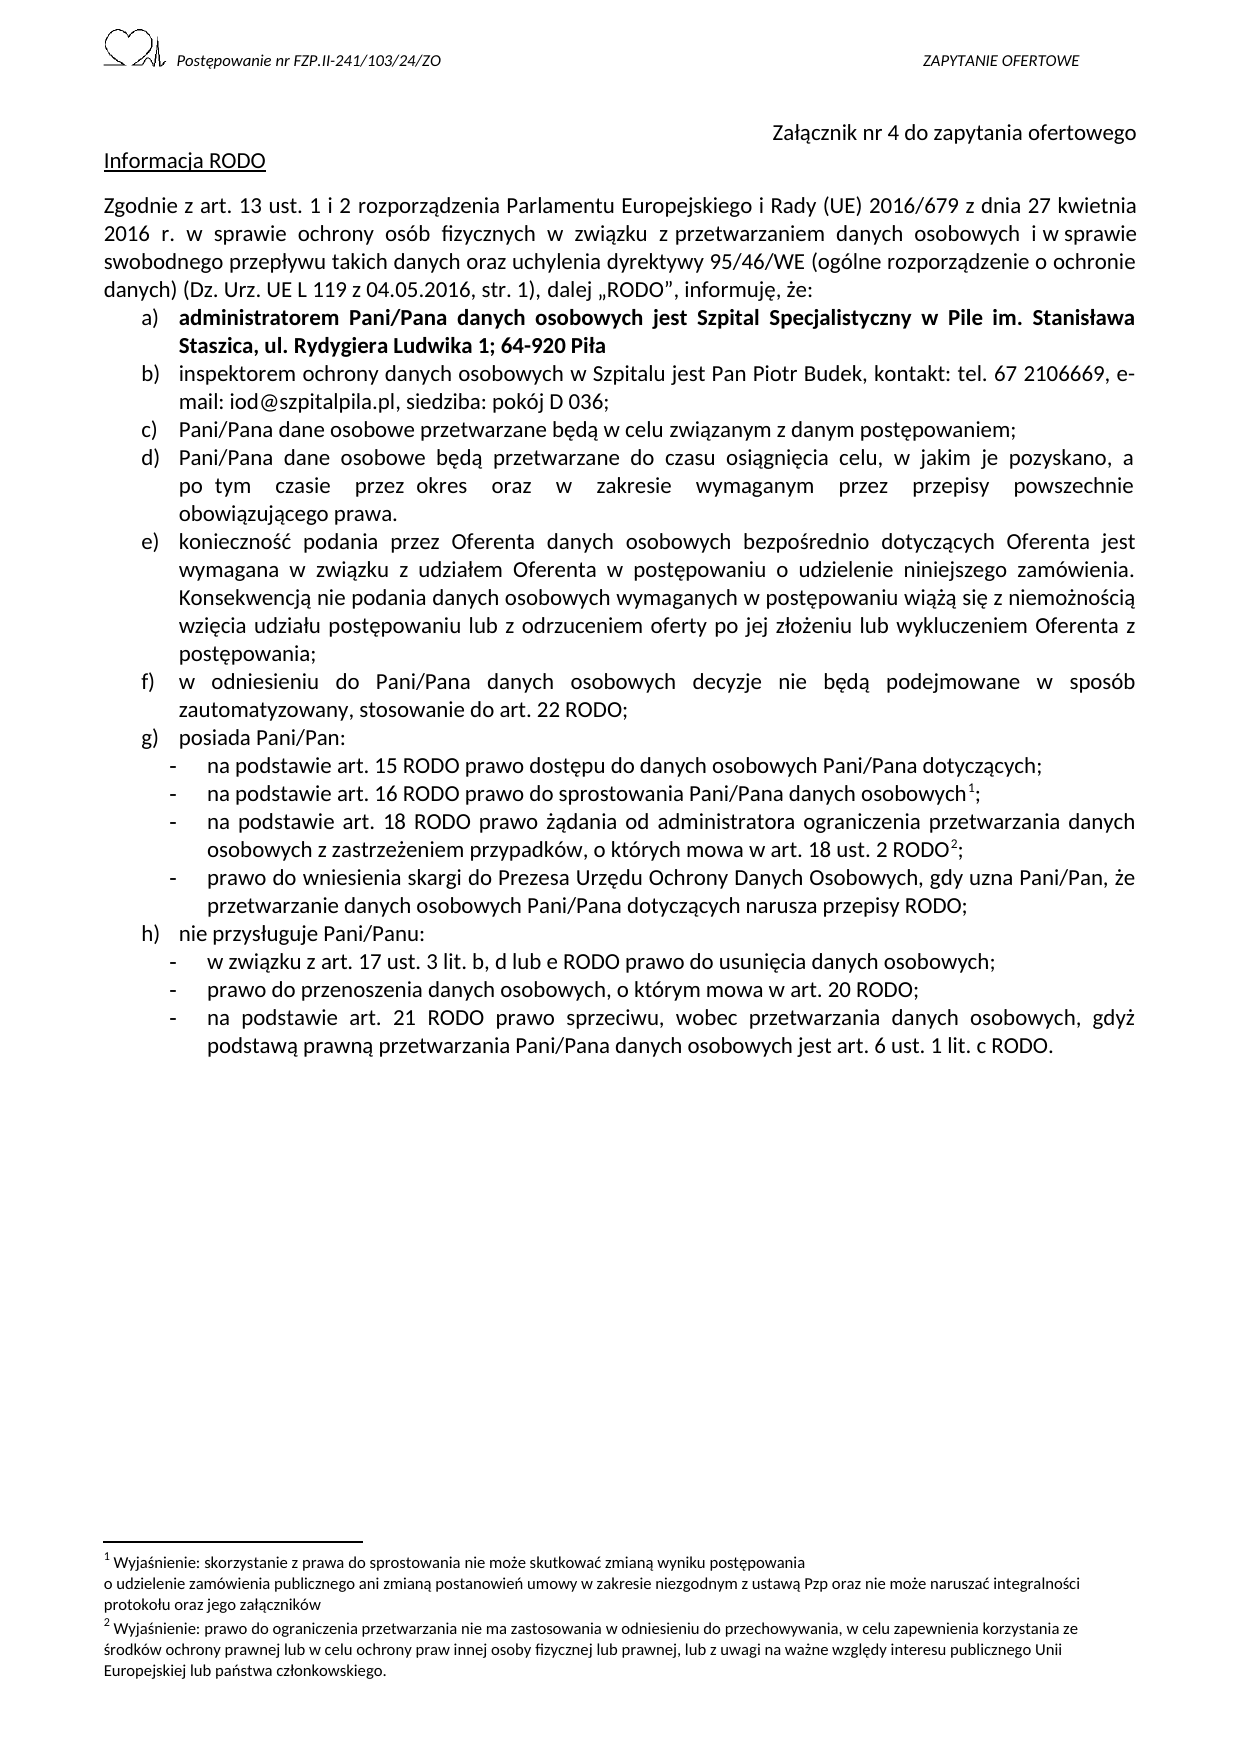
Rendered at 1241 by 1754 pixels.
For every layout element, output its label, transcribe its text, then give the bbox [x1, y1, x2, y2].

list na podstawie art. 16 RODO prawo do sprostowania Pani/Pana danych osobowych; [169, 779, 1137, 807]
list prawo do przenoszenia danych osobowych, o którym mowa w art. 20 RODO; [169, 975, 1137, 1003]
list nie przysługuje Pani/Panu: [141, 919, 1137, 947]
text Załącznik nr 4 do zapytania ofertowego [103, 118, 1137, 146]
list Pani/Pana dane osobowe przetwarzane będą w celu związanym z danym postępowaniem; [141, 415, 1137, 443]
list prawo do wniesienia skargi do Prezesa Urzędu Ochrony Danych Osobowych, gdy uzna Pani/Pan, że przetwarzanie danych osobowych Pani/Pana dotyczących narusza przepisy RODO; [169, 863, 1137, 919]
picture [103, 29, 167, 67]
list na podstawie art. 15 RODO prawo dostępu do danych osobowych Pani/Pana dotyczących; [169, 751, 1137, 779]
list konieczność podania przez Oferenta danych osobowych bezpośrednio dotyczących Oferenta jest wymagana w związku z udziałem Oferenta w postępowaniu o udzielenie niniejszego zamówienia. Konsekwencją nie podania danych osobowych wymaganych w postępowaniu wiążą się z niemożnością wzięcia udziału postępowaniu lub z odrzuceniem oferty po jej złożeniu lub wykluczeniem Oferenta z postępowania; [141, 527, 1137, 667]
list na podstawie art. 21 RODO prawo sprzeciwu, wobec przetwarzania danych osobowych, gdyż podstawą prawną przetwarzania Pani/Pana danych osobowych jest art. 6 ust. 1 lit. c RODO. [169, 1003, 1137, 1059]
list inspektorem ochrony danych osobowych w Szpitalu jest Pan Piotr Budek, kontakt: tel. 67 2106669, e-mail: iod@szpitalpila.pl, siedziba: pokój D 036; [141, 359, 1137, 415]
list na podstawie art. 18 RODO prawo żądania od administratora ograniczenia przetwarzania danych osobowych z zastrzeżeniem przypadków, o których mowa w art. 18 ust. 2 RODO; [169, 807, 1137, 863]
text Zgodnie z art. 13 ust. 1 i 2 rozporządzenia Parlamentu Europejskiego i Rady (UE) 2016/679 z dnia 27 kwietnia 2016 r. w sprawie ochrony osób fizycznych w związku z przetwarzaniem danych osobowych i w sprawie swobodnego przepływu takich danych oraz uchylenia dyrektywy 95/46/WE (ogólne rozporządzenie o ochronie danych) (Dz. Urz. UE L 119 z 04.05.2016, str. 1), dalej „RODO”, informuję, że: [103, 191, 1137, 303]
text Informacja RODO [103, 146, 1137, 174]
list Pani/Pana dane osobowe będą przetwarzane do czasu osiągnięcia celu, w jakim je pozyskano, a po tym czasie przez okres oraz w zakresie wymaganym przez przepisy powszechnie obowiązującego prawa. [141, 443, 1137, 527]
list posiada Pani/Pan: [141, 723, 1137, 751]
list administratorem Pani/Pana danych osobowych jest Szpital Specjalistyczny w Pile im. Stanisława Staszica, ul. Rydygiera Ludwika 1; 64-920 Piła [141, 303, 1137, 359]
list w odniesieniu do Pani/Pana danych osobowych decyzje nie będą podejmowane w sposób zautomatyzowany, stosowanie do art. 22 RODO; [141, 667, 1137, 723]
list w związku z art. 17 ust. 3 lit. b, d lub e RODO prawo do usunięcia danych osobowych; [169, 947, 1137, 975]
